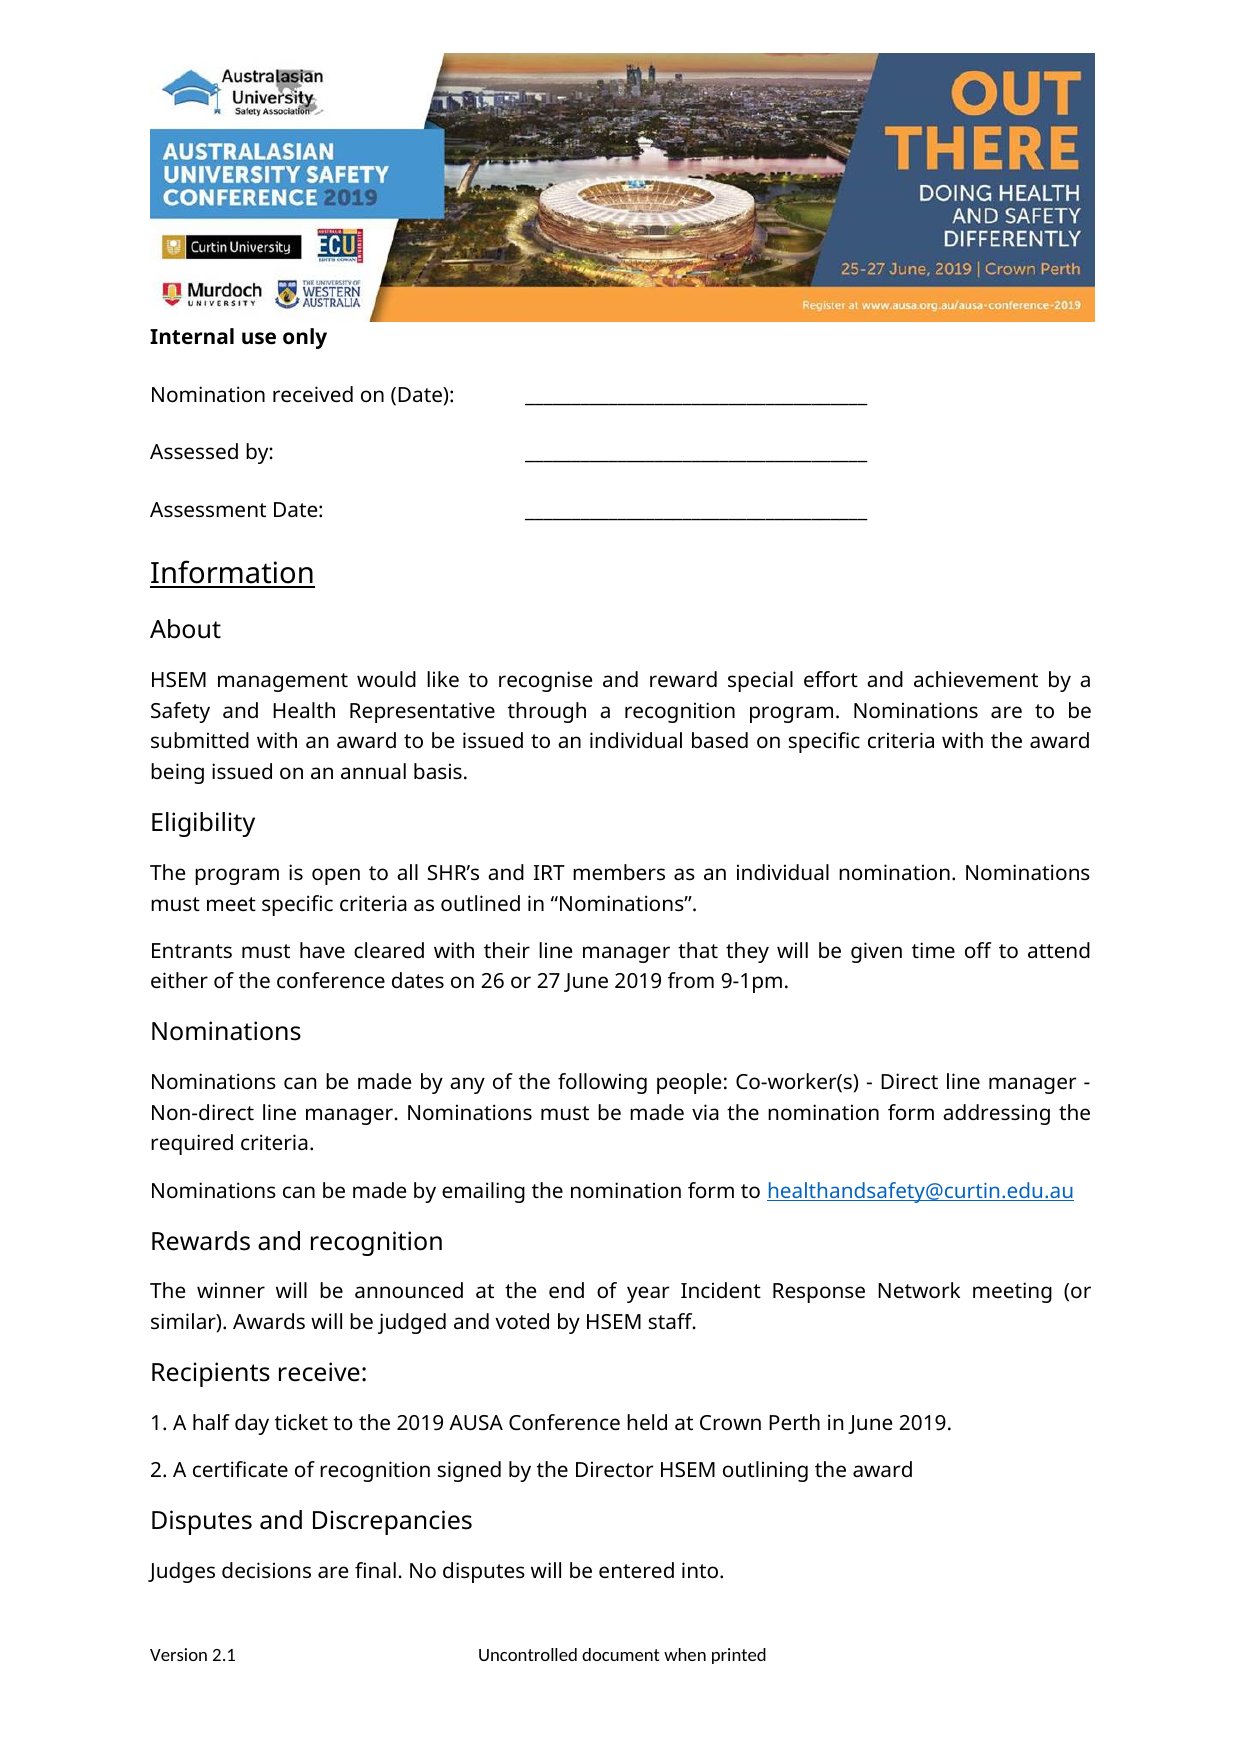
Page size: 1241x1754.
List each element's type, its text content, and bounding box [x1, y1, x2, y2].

text Internal use only [150, 322, 1055, 351]
text Nominations [150, 1014, 1093, 1048]
text Information [150, 552, 1093, 592]
text About [150, 612, 1093, 646]
text The program is open to all SHR’s and IRT members as an individual nomination. Nominations must meet specific criteria as outlined in “Nominations”. [150, 858, 1093, 917]
picture [150, 53, 1095, 322]
text Judges decisions are final. No disputes will be entered into. [150, 1556, 1093, 1584]
text Nominations can be made by emailing the nomination form to healthandsafety@curtin.edu.au [150, 1176, 1093, 1204]
text Recipients receive: [150, 1354, 1093, 1388]
text 2. A certificate of recognition signed by the Director HSEM outlining the award [150, 1455, 1093, 1484]
text HSEM management would like to recognise and reward special effort and achievement by a Safety and Health Representative through a recognition program. Nominations are to be submitted with an award to be issued to an individual based on specific criteria with the award being issued on an annual basis. [150, 665, 1093, 786]
text Rewards and recognition [150, 1223, 1093, 1257]
text Entrants must have cleared with their line manager that they will be given time off to attend either of the conference dates on 26 or 27 June 2019 from 9-1pm. [150, 936, 1093, 995]
text 1. A half day ticket to the 2019 AUSA Conference held at Crown Perth in June 2019. [150, 1408, 1093, 1436]
text Nomination received on (Date): _____________________________________ [150, 380, 1055, 408]
text Assessment Date: _____________________________________ [150, 495, 1055, 523]
text Assessed by: _____________________________________ [150, 437, 1055, 466]
text Nominations can be made by any of the following people: Co-worker(s) - Direct line manager - Non-direct line manager. Nominations must be made via the nomination form addressing the required criteria. [150, 1067, 1093, 1157]
text The winner will be announced at the end of year Incident Response Network meeting (or similar). Awards will be judged and voted by HSEM staff. [150, 1277, 1093, 1336]
text Eligibility [150, 804, 1093, 839]
text Disputes and Discrepancies [150, 1502, 1093, 1537]
